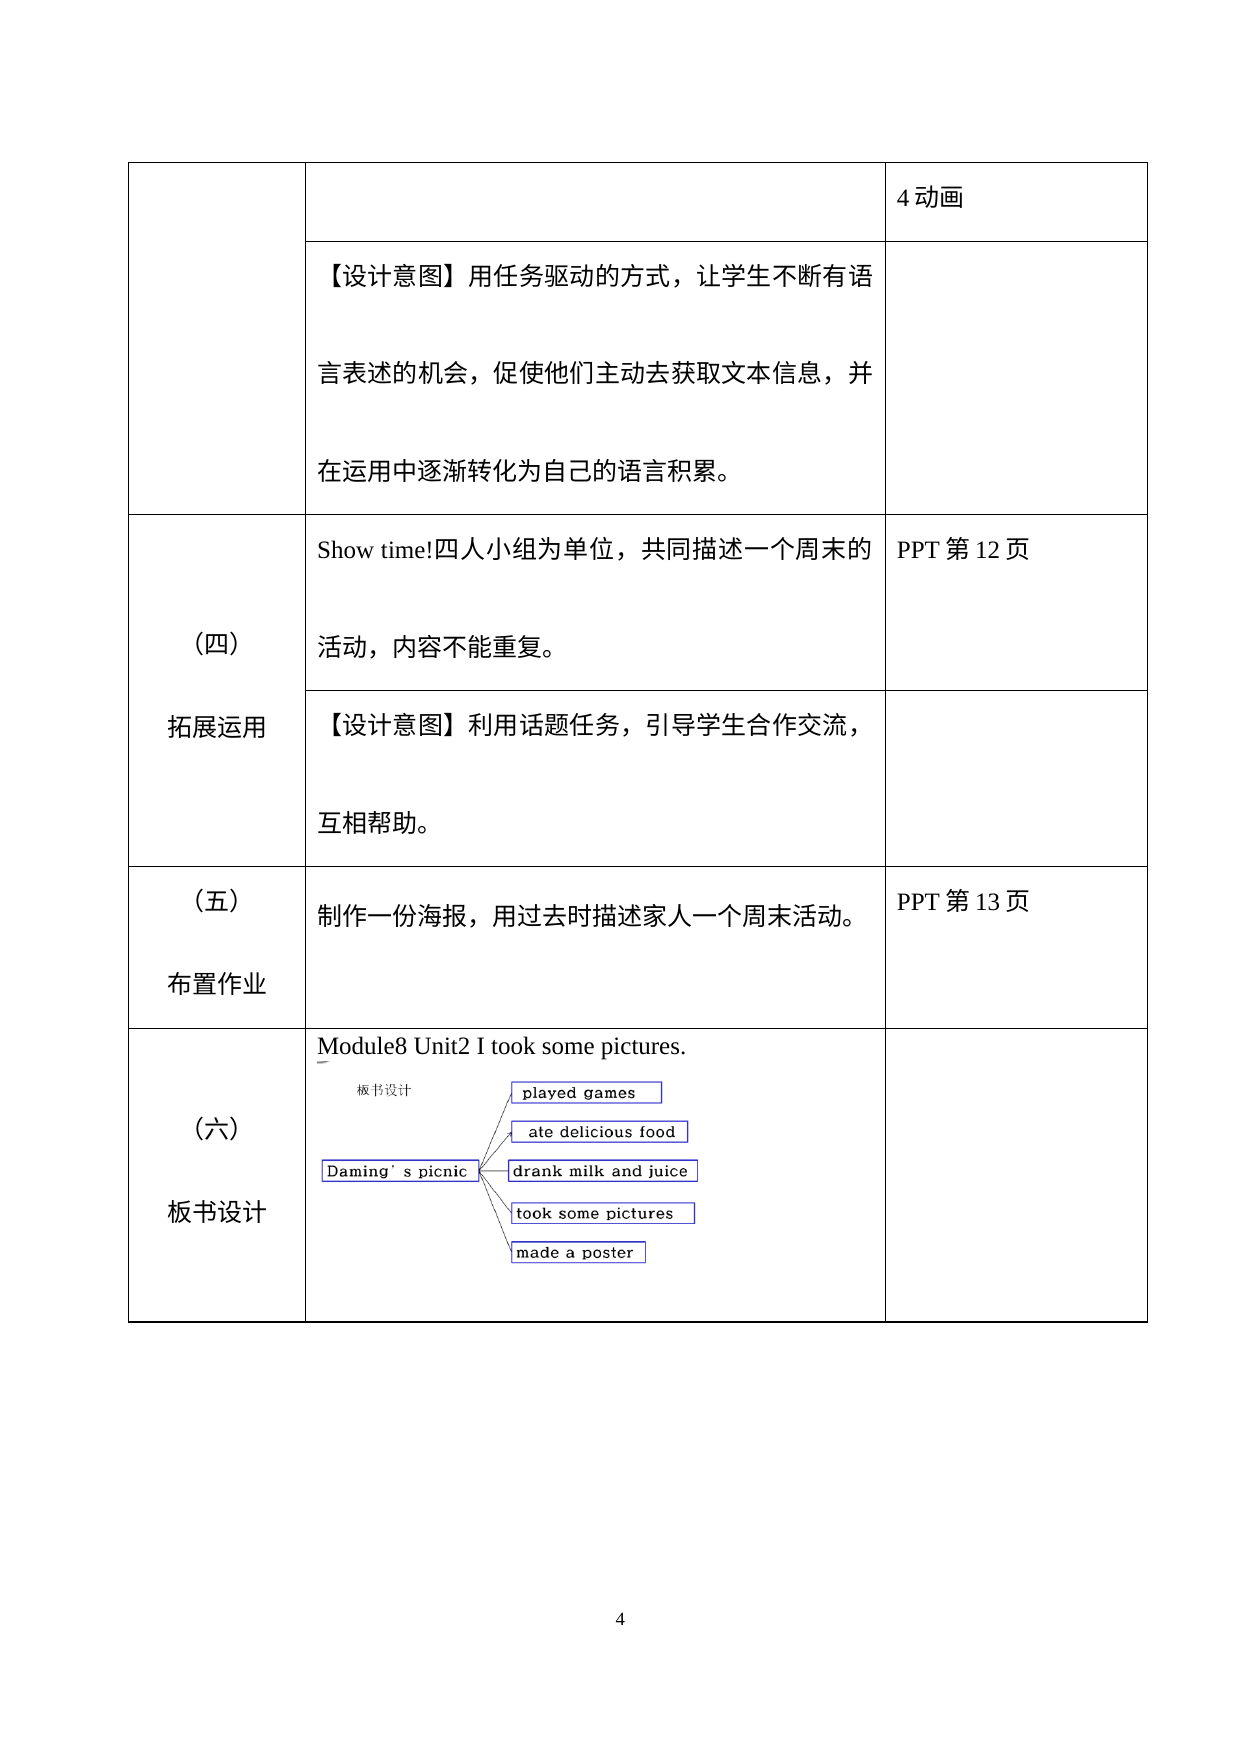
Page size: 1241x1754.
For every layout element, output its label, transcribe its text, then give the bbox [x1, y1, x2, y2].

table_cell [886, 1029, 1147, 1321]
picture [316, 1061, 706, 1286]
table_cell [886, 242, 1147, 514]
table_cell PPT第12页 [886, 515, 1147, 690]
table_cell Module8 Unit2 I took some pictures. [306, 1029, 885, 1321]
table_cell （六） 板书设计 [129, 1029, 305, 1321]
table_cell （五） 布置作业 [129, 867, 305, 1028]
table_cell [306, 163, 885, 241]
table_cell Show time!四人小组为单位，共同描述一个周末的活动，内容不能重复。 [306, 515, 885, 690]
table_cell [886, 691, 1147, 866]
table_cell PPT第13页 [886, 867, 1147, 1028]
table_cell 【设计意图】利用话题任务，引导学生合作交流，互相帮助。 [306, 691, 885, 866]
table_cell （四） 拓展运用 [129, 515, 305, 866]
table_cell 制作一份海报，用过去时描述家人一个周末活动。 [306, 867, 885, 1028]
table_cell 教学系统M8 U2活动4动画 [886, 163, 1147, 241]
table_cell 【设计意图】用任务驱动的方式，让学生不断有语言表述的机会，促使他们主动去获取文本信息，并在运用中逐渐转化为自己的语言积累。 [306, 242, 885, 514]
